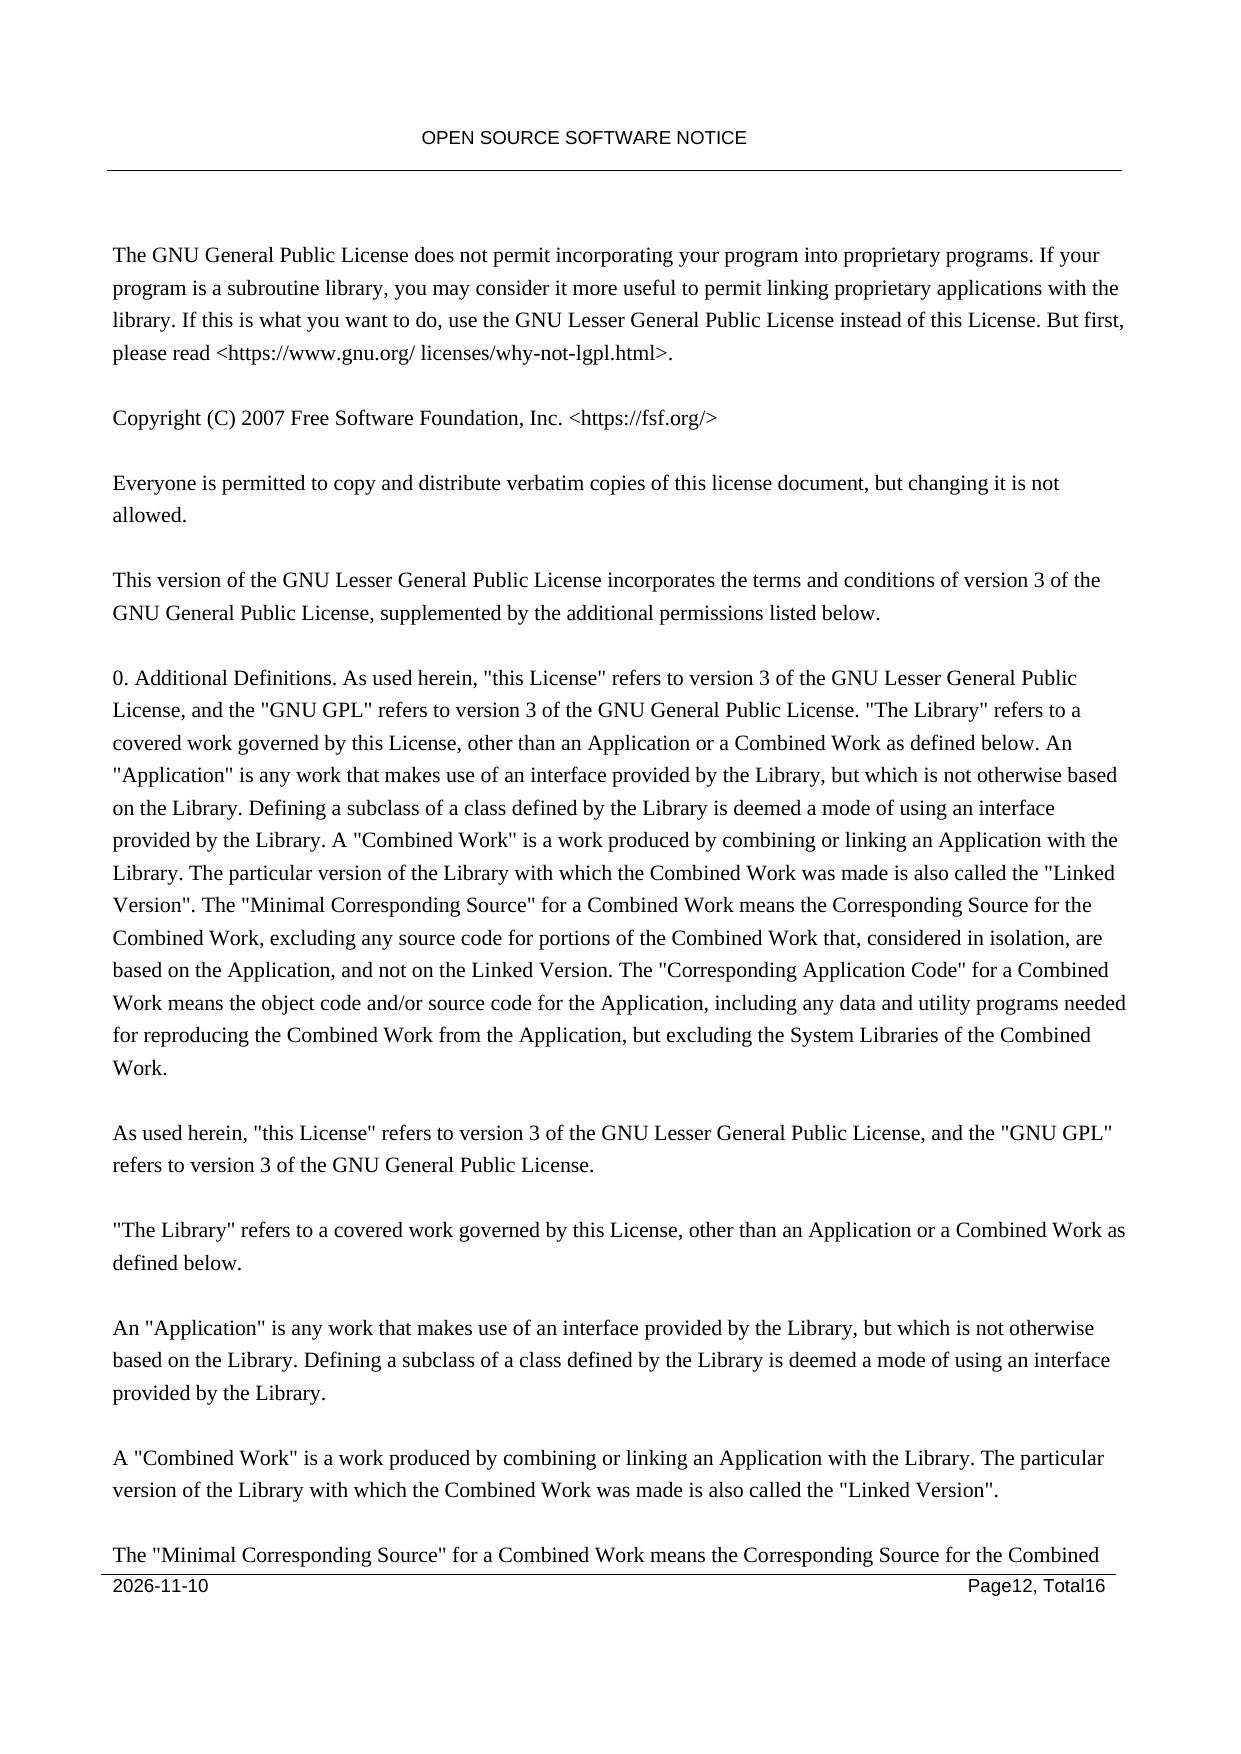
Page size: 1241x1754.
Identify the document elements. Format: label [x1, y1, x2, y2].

text [112, 206, 1128, 1571]
